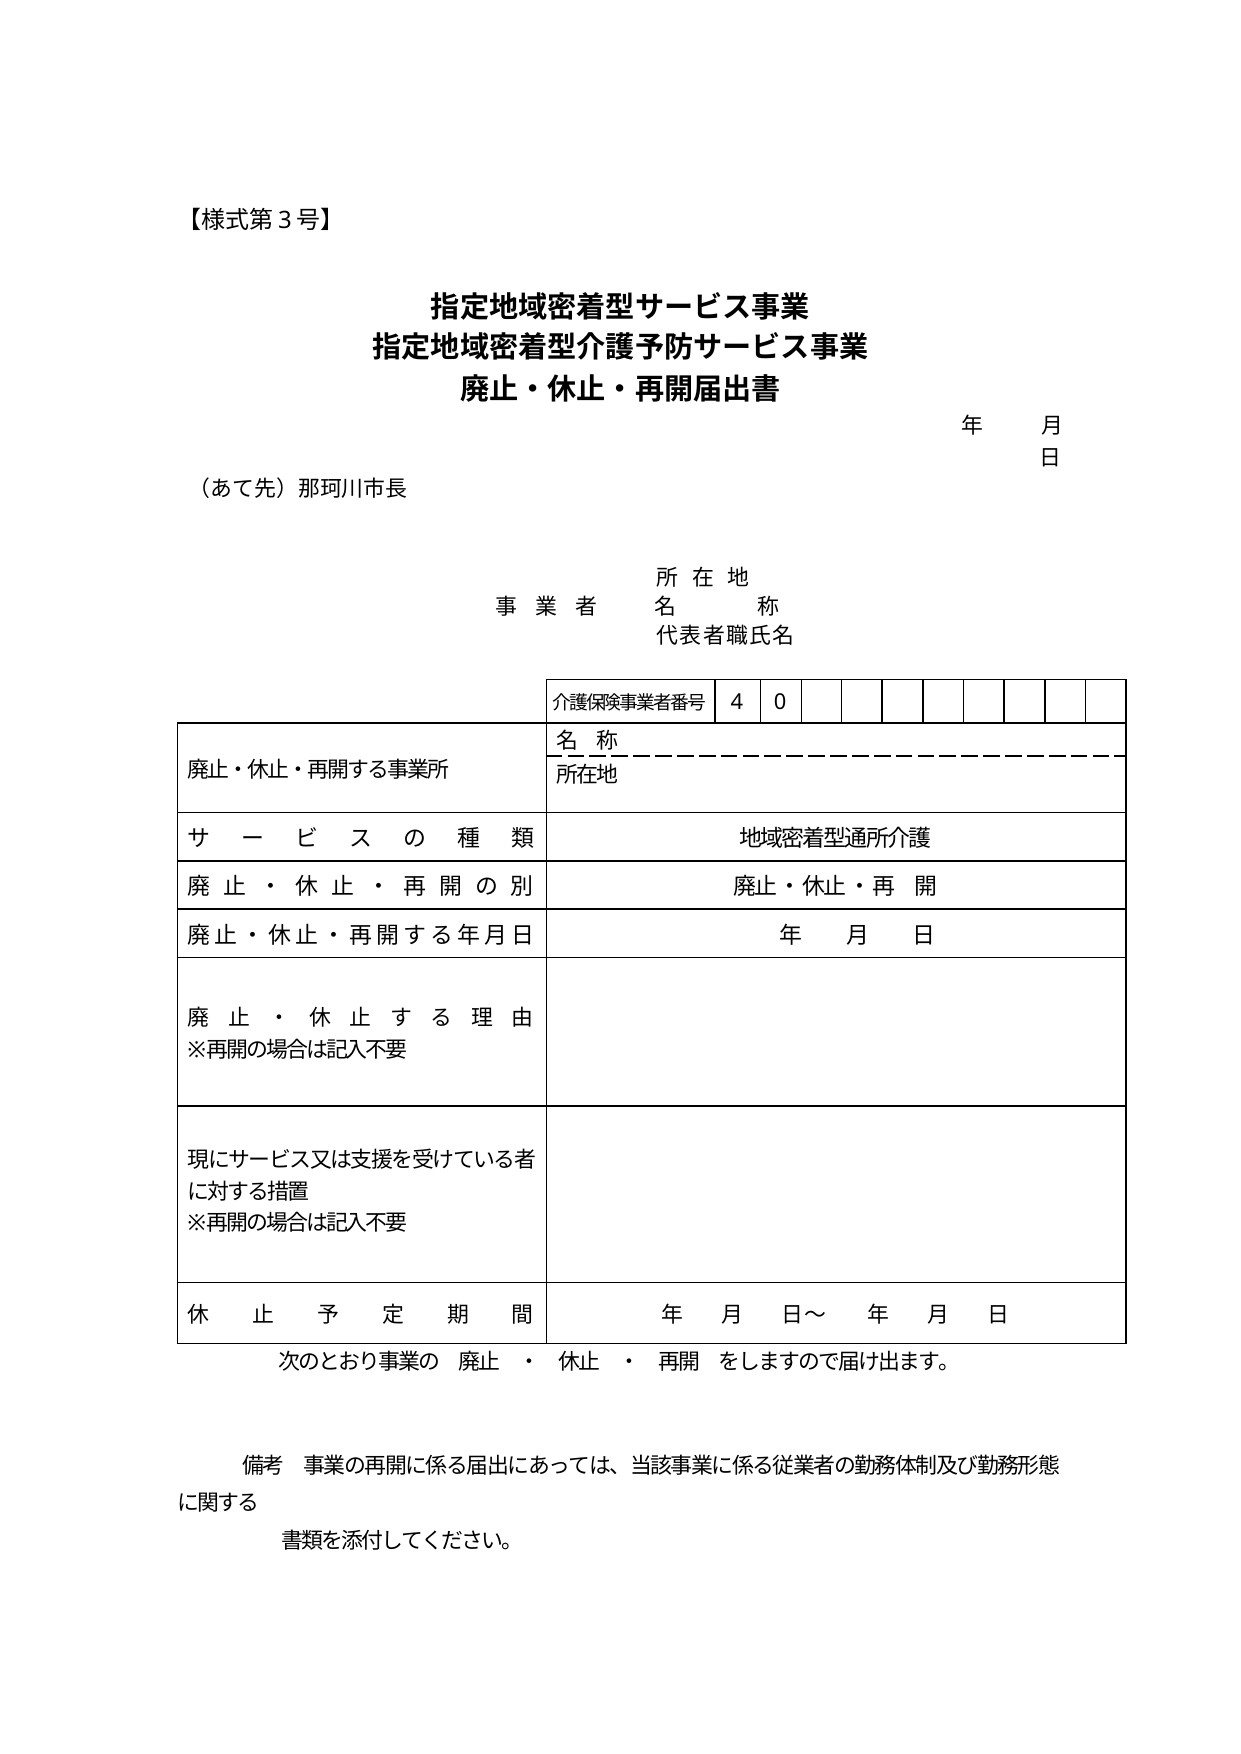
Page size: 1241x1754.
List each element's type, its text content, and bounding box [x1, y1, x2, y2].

table_header 4 [716, 680, 760, 722]
table_cell 廃止 ・ 休止 ・ 再 開 [547, 862, 1125, 908]
table_header [964, 680, 1003, 722]
text 事 業 者 名 称 [177, 591, 1063, 620]
table_header [802, 680, 841, 722]
table_header 介護保険事業者番号 [547, 680, 714, 722]
text 廃止・休止・再開届出書 [177, 366, 1063, 408]
text 次のとおり事業の 廃止 ・ 休止 ・ 再開 をしますので届け出ます。 [177, 1344, 1063, 1376]
text 代表者職氏名 [177, 620, 1063, 649]
text 備考 事業の再開に係る届出にあっては、当該事業に係る従業者の勤務体制及び勤務形態に関する [177, 1443, 1063, 1518]
table_cell 名 称 [547, 724, 1125, 755]
text 【様式第3号】 [177, 207, 1063, 234]
table_cell 年 月 日 ～ 年 月 日 [547, 1283, 1125, 1343]
table_header 0 [761, 680, 801, 722]
text 書類を添付してください。 [177, 1518, 1063, 1556]
table_header [1005, 680, 1044, 722]
table_cell 休止予定期間 [178, 1283, 546, 1343]
text 所在地 [177, 562, 1063, 591]
text 年 月 日 [177, 408, 1063, 471]
table_cell 廃止・休止・再開の別 [178, 862, 546, 908]
table_header [1086, 680, 1125, 722]
table_cell 廃止・休止・再開する事業所 [178, 724, 546, 811]
table_cell サービスの種類 [178, 813, 546, 860]
table_header [1046, 680, 1085, 722]
table_cell [547, 1107, 1125, 1281]
table_cell [547, 958, 1125, 1105]
text 指定地域密着型介護予防サービス事業 [177, 323, 1063, 366]
table_cell 廃止・休止する理由 ※再開の場合は記入不要 [178, 958, 546, 1105]
table_cell 廃止・休止・再開する年月日 [178, 910, 546, 957]
text 指定地域密着型サービス事業 [177, 292, 1063, 323]
table_header [842, 680, 881, 722]
table_cell 所在地 [547, 755, 1125, 811]
text （あて先）那珂川市長 [177, 471, 1063, 503]
table_cell 年 月 日 [547, 910, 1125, 957]
table_header [924, 680, 963, 722]
table_cell 現にサービス又は支援を受けている者に対する措置 ※再開の場合は記入不要 [178, 1107, 546, 1281]
table_cell 地域密着型通所介護 [547, 813, 1125, 860]
table_header [883, 680, 922, 722]
